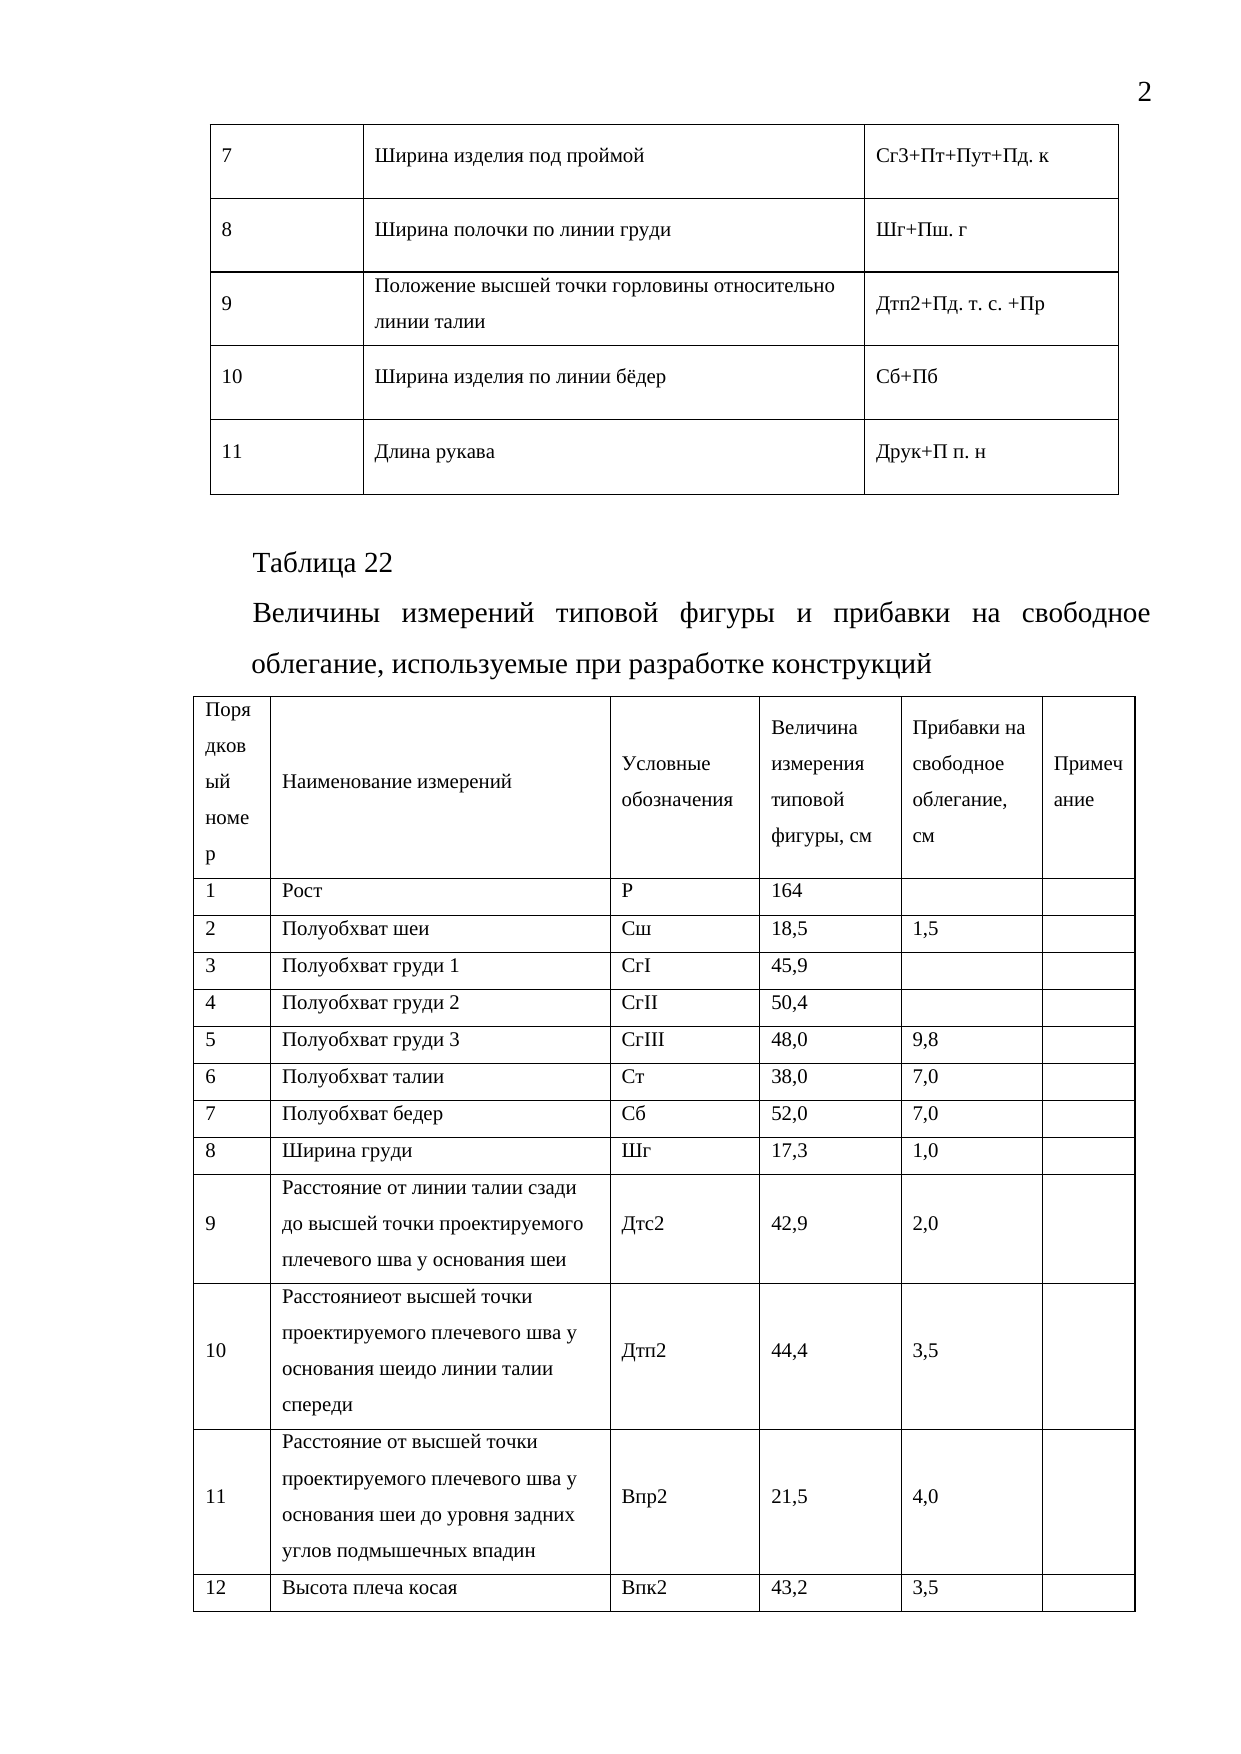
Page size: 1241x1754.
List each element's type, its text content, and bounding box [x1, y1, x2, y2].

table_cell [1043, 1064, 1134, 1100]
table_cell СгII [611, 990, 759, 1026]
table_cell [1043, 1430, 1134, 1574]
table_cell 2,0 [902, 1175, 1042, 1283]
table_cell Дтп2 [611, 1284, 759, 1428]
table_cell [1043, 1138, 1134, 1174]
table_cell Расстояние от линии талии сзади до высшей точки проектируемого плечевого шва у основания шеи [271, 1175, 610, 1283]
table_cell 48,0 [760, 1027, 901, 1063]
table_cell 45,9 [760, 953, 901, 989]
table_cell Впр2 [611, 1430, 759, 1574]
table_cell 11 [194, 1430, 270, 1574]
table_cell 1,5 [902, 916, 1042, 952]
table_cell Полуобхват груди 2 [271, 990, 610, 1026]
table_cell 11 [211, 420, 363, 494]
table_cell Полуобхват груди 1 [271, 953, 610, 989]
table_cell 3,5 [902, 1575, 1042, 1611]
table_cell 8 [194, 1138, 270, 1174]
table_cell [902, 990, 1042, 1026]
table_cell 7,0 [902, 1064, 1042, 1100]
table_header Наименование измерений [271, 697, 610, 877]
table_cell Р [611, 879, 759, 914]
table_cell [1043, 1284, 1134, 1428]
table_cell 38,0 [760, 1064, 901, 1100]
table_cell Впк2 [611, 1575, 759, 1611]
table_cell Шг [611, 1138, 759, 1174]
table_cell [1043, 1027, 1134, 1063]
table_cell 44,4 [760, 1284, 901, 1428]
table_cell 9 [194, 1175, 270, 1283]
table_cell [1043, 1575, 1134, 1611]
table_cell Дтс2 [611, 1175, 759, 1283]
table_cell [1043, 953, 1134, 989]
table_cell [902, 879, 1042, 914]
table_cell 18,5 [760, 916, 901, 952]
table_cell Положение высшей точки горловины относительно линии талии [364, 273, 864, 345]
table_cell 9,8 [902, 1027, 1042, 1063]
table_header Прибавки на свободное облегание, см [902, 697, 1042, 877]
table_cell Длина рукава [364, 420, 864, 494]
table_cell [1043, 1175, 1134, 1283]
table_cell [1043, 990, 1134, 1026]
table_cell [1043, 916, 1134, 952]
table_cell 7 [211, 125, 363, 198]
table_cell Расстояниеот высшей точки проектируемого плечевого шва у основания шеидо линии талии спереди [271, 1284, 610, 1428]
table_cell 7 [194, 1101, 270, 1137]
table_cell 3,5 [902, 1284, 1042, 1428]
table_cell 50,4 [760, 990, 901, 1026]
table_cell СгIII [611, 1027, 759, 1063]
table_cell 52,0 [760, 1101, 901, 1137]
table_cell Ширина изделия по линии бёдер [364, 346, 864, 419]
table_cell Ширина груди [271, 1138, 610, 1174]
table_header Величина измерения типовой фигуры, см [760, 697, 901, 877]
table_cell Полуобхват шеи [271, 916, 610, 952]
table_cell 4,0 [902, 1430, 1042, 1574]
text Таблица 22 [177, 545, 1152, 579]
table_cell Ширина полочки по линии груди [364, 199, 864, 271]
table_cell 4 [194, 990, 270, 1026]
table_cell [1043, 879, 1134, 914]
table_cell 7,0 [902, 1101, 1042, 1137]
table_cell 9 [211, 273, 363, 345]
table_cell 1,0 [902, 1138, 1042, 1174]
table_cell Рост [271, 879, 610, 914]
table_cell Полуобхват груди 3 [271, 1027, 610, 1063]
table_cell 10 [194, 1284, 270, 1428]
table_cell 8 [211, 199, 363, 271]
table_cell 1 [194, 879, 270, 914]
table_cell Сб [611, 1101, 759, 1137]
table_cell Ст [611, 1064, 759, 1100]
table_cell Расстояние от высшей точки проектируемого плечевого шва у основания шеи до уровня задних углов подмышечных впадин [271, 1430, 610, 1574]
table_cell Полуобхват бедер [271, 1101, 610, 1137]
table_cell Дтп2+Пд. т. с. +Пр [865, 273, 1118, 345]
table_cell 12 [194, 1575, 270, 1611]
table_header Примечание [1043, 697, 1134, 877]
table_cell 3 [194, 953, 270, 989]
table_cell [1043, 1101, 1134, 1137]
table_cell [902, 953, 1042, 989]
table_cell Высота плеча косая [271, 1575, 610, 1611]
table_cell Друк+П п. н [865, 420, 1118, 494]
table_header Порядковый номер [194, 697, 270, 877]
table_cell Шг+Пш. г [865, 199, 1118, 271]
table_cell 6 [194, 1064, 270, 1100]
table_cell СгI [611, 953, 759, 989]
table_cell Сш [611, 916, 759, 952]
table_cell Сб+Пб [865, 346, 1118, 419]
table_cell 17,3 [760, 1138, 901, 1174]
table_cell 5 [194, 1027, 270, 1063]
text Величины измерений типовой фигуры и прибавки на свободное облегание, используемые при разработке конструкций [251, 596, 1152, 679]
table_cell 164 [760, 879, 901, 914]
table_cell Ширина изделия под проймой [364, 125, 864, 198]
table_cell 43,2 [760, 1575, 901, 1611]
table_cell 2 [194, 916, 270, 952]
table_cell Полуобхват талии [271, 1064, 610, 1100]
table_cell 10 [211, 346, 363, 419]
table_cell 21,5 [760, 1430, 901, 1574]
table_cell 42,9 [760, 1175, 901, 1283]
table_cell Сг3+Пт+Пут+Пд. к [865, 125, 1118, 198]
table_header Условные обозначения [611, 697, 759, 877]
